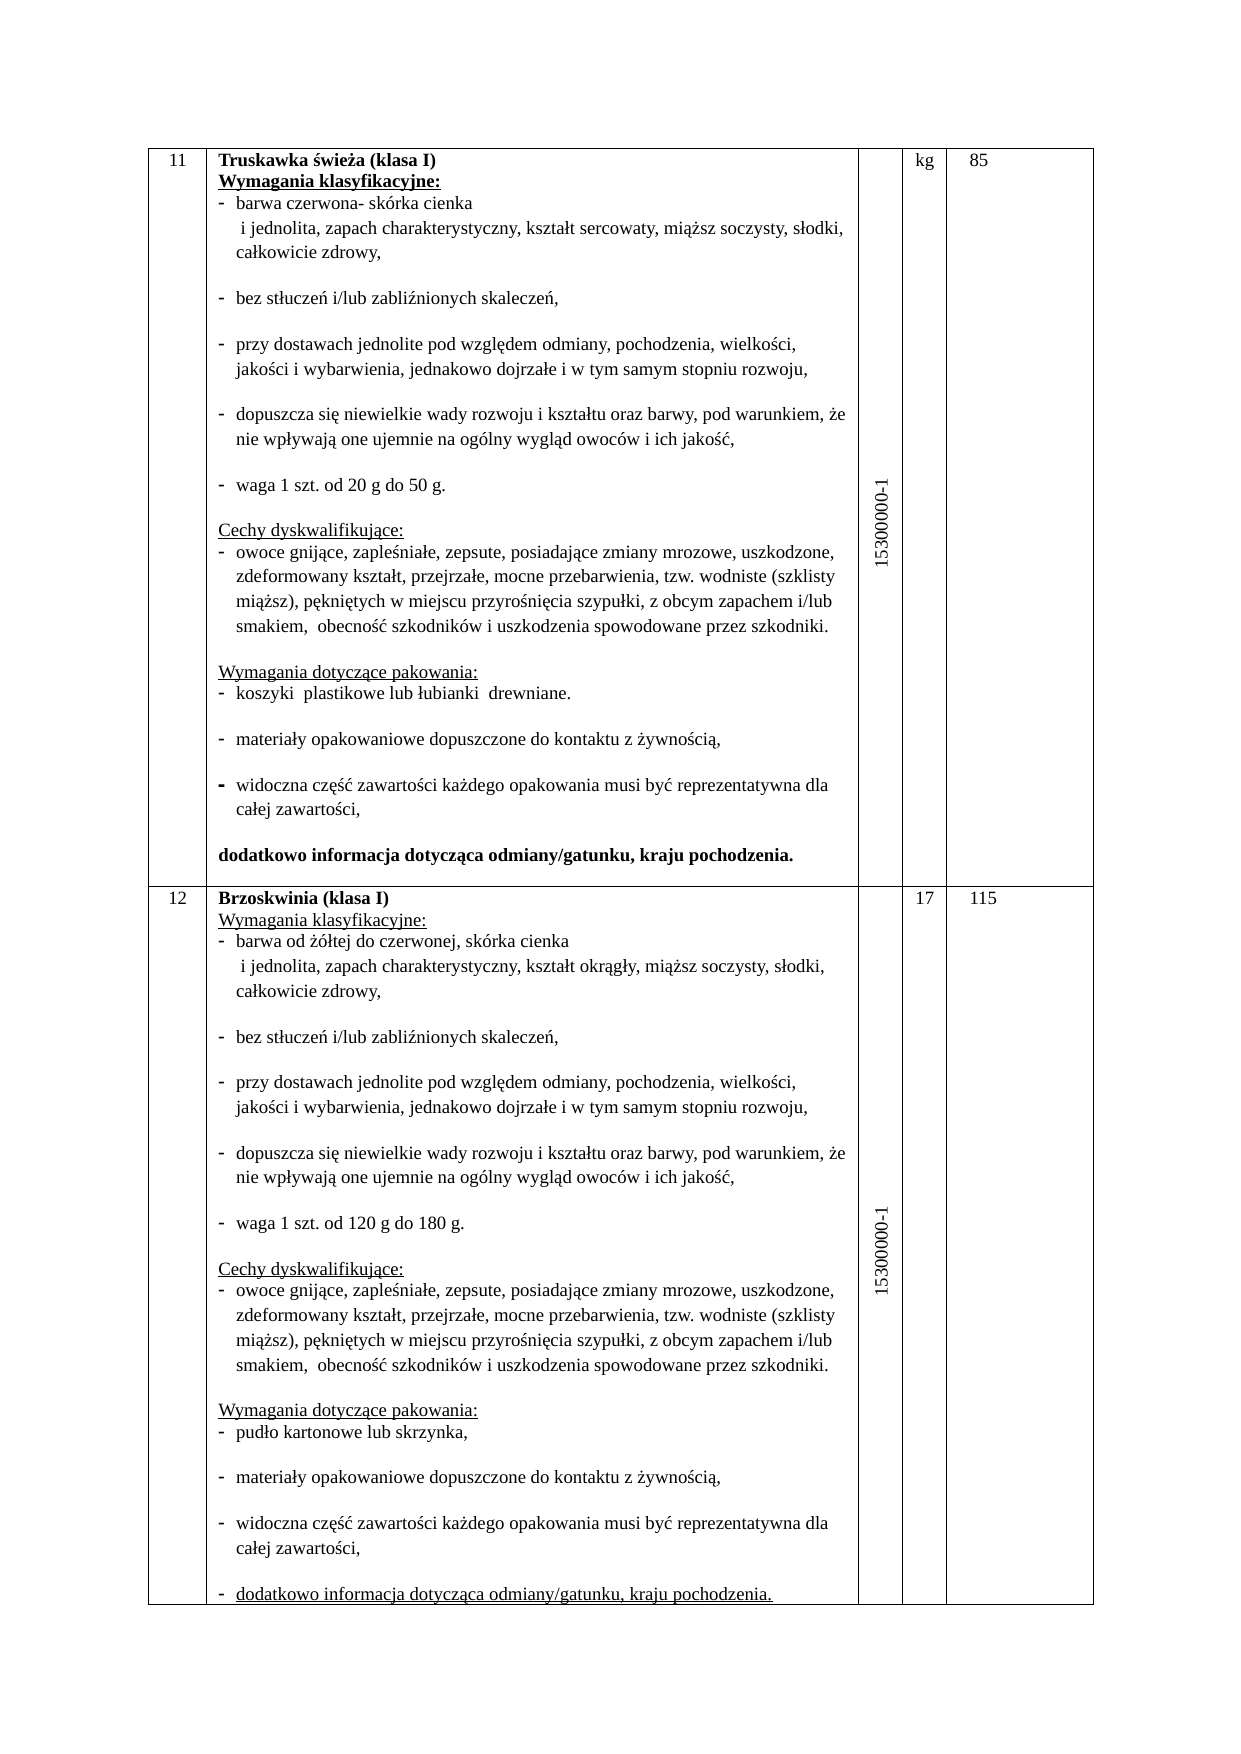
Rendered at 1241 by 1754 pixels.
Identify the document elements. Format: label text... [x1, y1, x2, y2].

table_cell kg [903, 149, 946, 886]
table_cell 15300000-1 [859, 149, 902, 886]
table_cell 15300000-1 [859, 887, 902, 1604]
table_cell 85 [947, 149, 1093, 886]
table_cell 115 [947, 887, 1093, 1604]
table_cell 12 [149, 887, 206, 1604]
table_cell Truskawka świeża (klasa I) Wymagania klasyfikacyjne: barwa czerwona- skórka cienka i jednolita, zapach charakterystyczny, kształt sercowaty, miąższ soczysty, słodki, całkowicie zdrowy, bez stłuczeń i/lub zabliźnionych skaleczeń, przy dostawach jednolite pod względem odmiany, pochodzenia, wielkości, jakości i wybarwienia, jednakowo dojrzałe i w tym samym stopniu rozwoju, dopuszcza się niewielkie wady rozwoju i kształtu oraz barwy, pod warunkiem, że nie wpływają one ujemnie na ogólny wygląd owoców i ich jakość, waga 1 szt. od 20 g do 50 g. Cechy dyskwalifikujące: owoce gnijące, zapleśniałe, zepsute, posiadające zmiany mrozowe, uszkodzone, zdeformowany kształt, przejrzałe, mocne przebarwienia, tzw. wodniste (szklisty miąższ), pękniętych w miejscu przyrośnięcia szypułki, z obcym zapachem i/lub smakiem, obecność szkodników i uszkodzenia spowodowane przez szkodniki. Wymagania dotyczące pakowania: koszyki plastikowe lub łubianki drewniane. materiały opakowaniowe dopuszczone do kontaktu z żywnością, widoczna część zawartości każdego opakowania musi być reprezentatywna dla całej zawartości, dodatkowo informacja dotycząca odmiany/gatunku, kraju pochodzenia. [207, 149, 858, 886]
table_cell 17 [903, 887, 946, 1604]
table_cell 11 [149, 149, 206, 886]
table_cell Brzoskwinia (klasa I) Wymagania klasyfikacyjne: barwa od żółtej do czerwonej, skórka cienka i jednolita, zapach charakterystyczny, kształt okrągły, miąższ soczysty, słodki, całkowicie zdrowy, bez stłuczeń i/lub zabliźnionych skaleczeń, przy dostawach jednolite pod względem odmiany, pochodzenia, wielkości, jakości i wybarwienia, jednakowo dojrzałe i w tym samym stopniu rozwoju, dopuszcza się niewielkie wady rozwoju i kształtu oraz barwy, pod warunkiem, że nie wpływają one ujemnie na ogólny wygląd owoców i ich jakość, waga 1 szt. od 120 g do 180 g. Cechy dyskwalifikujące: owoce gnijące, zapleśniałe, zepsute, posiadające zmiany mrozowe, uszkodzone, zdeformowany kształt, przejrzałe, mocne przebarwienia, tzw. wodniste (szklisty miąższ), pękniętych w miejscu przyrośnięcia szypułki, z obcym zapachem i/lub smakiem, obecność szkodników i uszkodzenia spowodowane przez szkodniki. Wymagania dotyczące pakowania: pudło kartonowe lub skrzynka, materiały opakowaniowe dopuszczone do kontaktu z żywnością, widoczna część zawartości każdego opakowania musi być reprezentatywna dla całej zawartości, dodatkowo informacja dotycząca odmiany/gatunku, kraju pochodzenia. [207, 887, 858, 1604]
